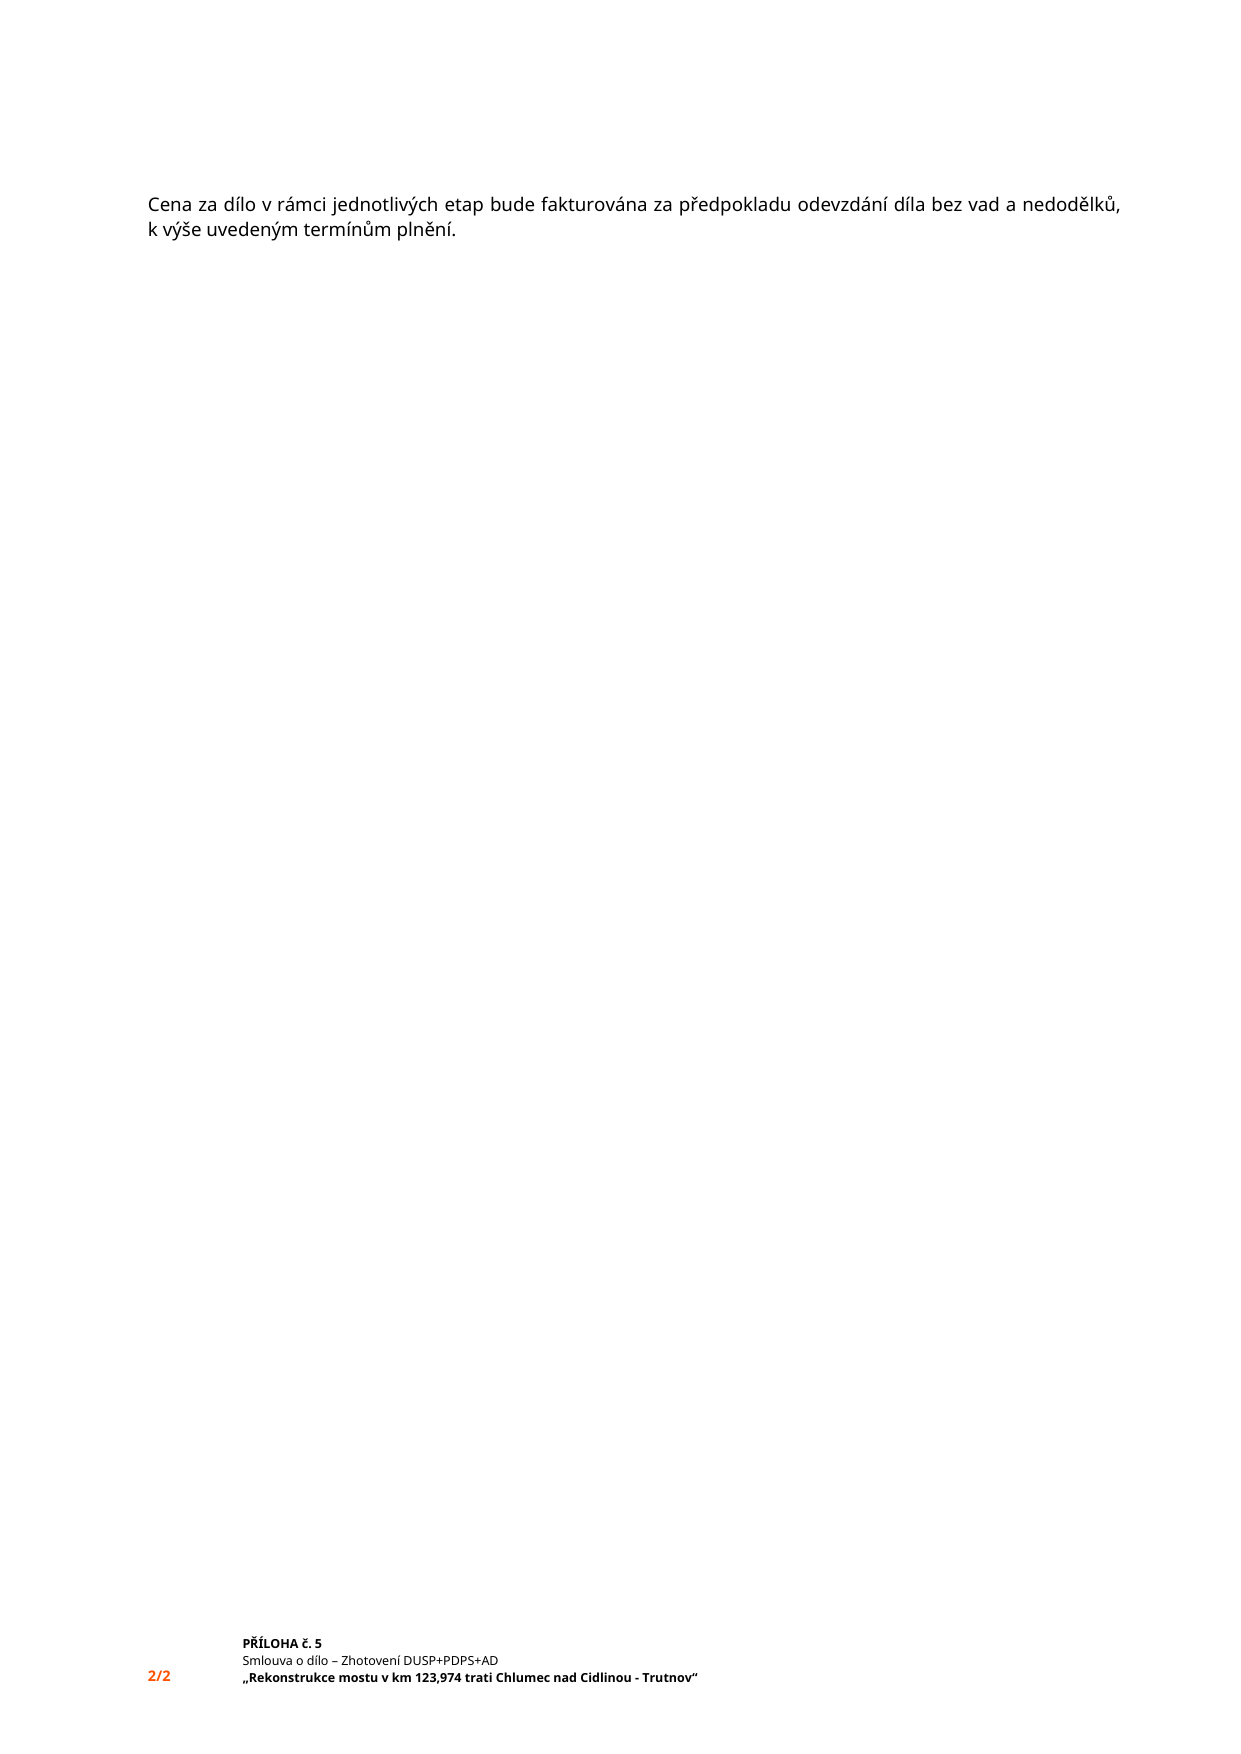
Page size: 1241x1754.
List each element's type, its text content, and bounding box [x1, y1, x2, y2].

text Cena za dílo v rámci jednotlivých etap bude fakturována za předpokladu odevzdání díla bez vad a nedodělků, k výše uvedeným termínům plnění. [148, 191, 1122, 242]
